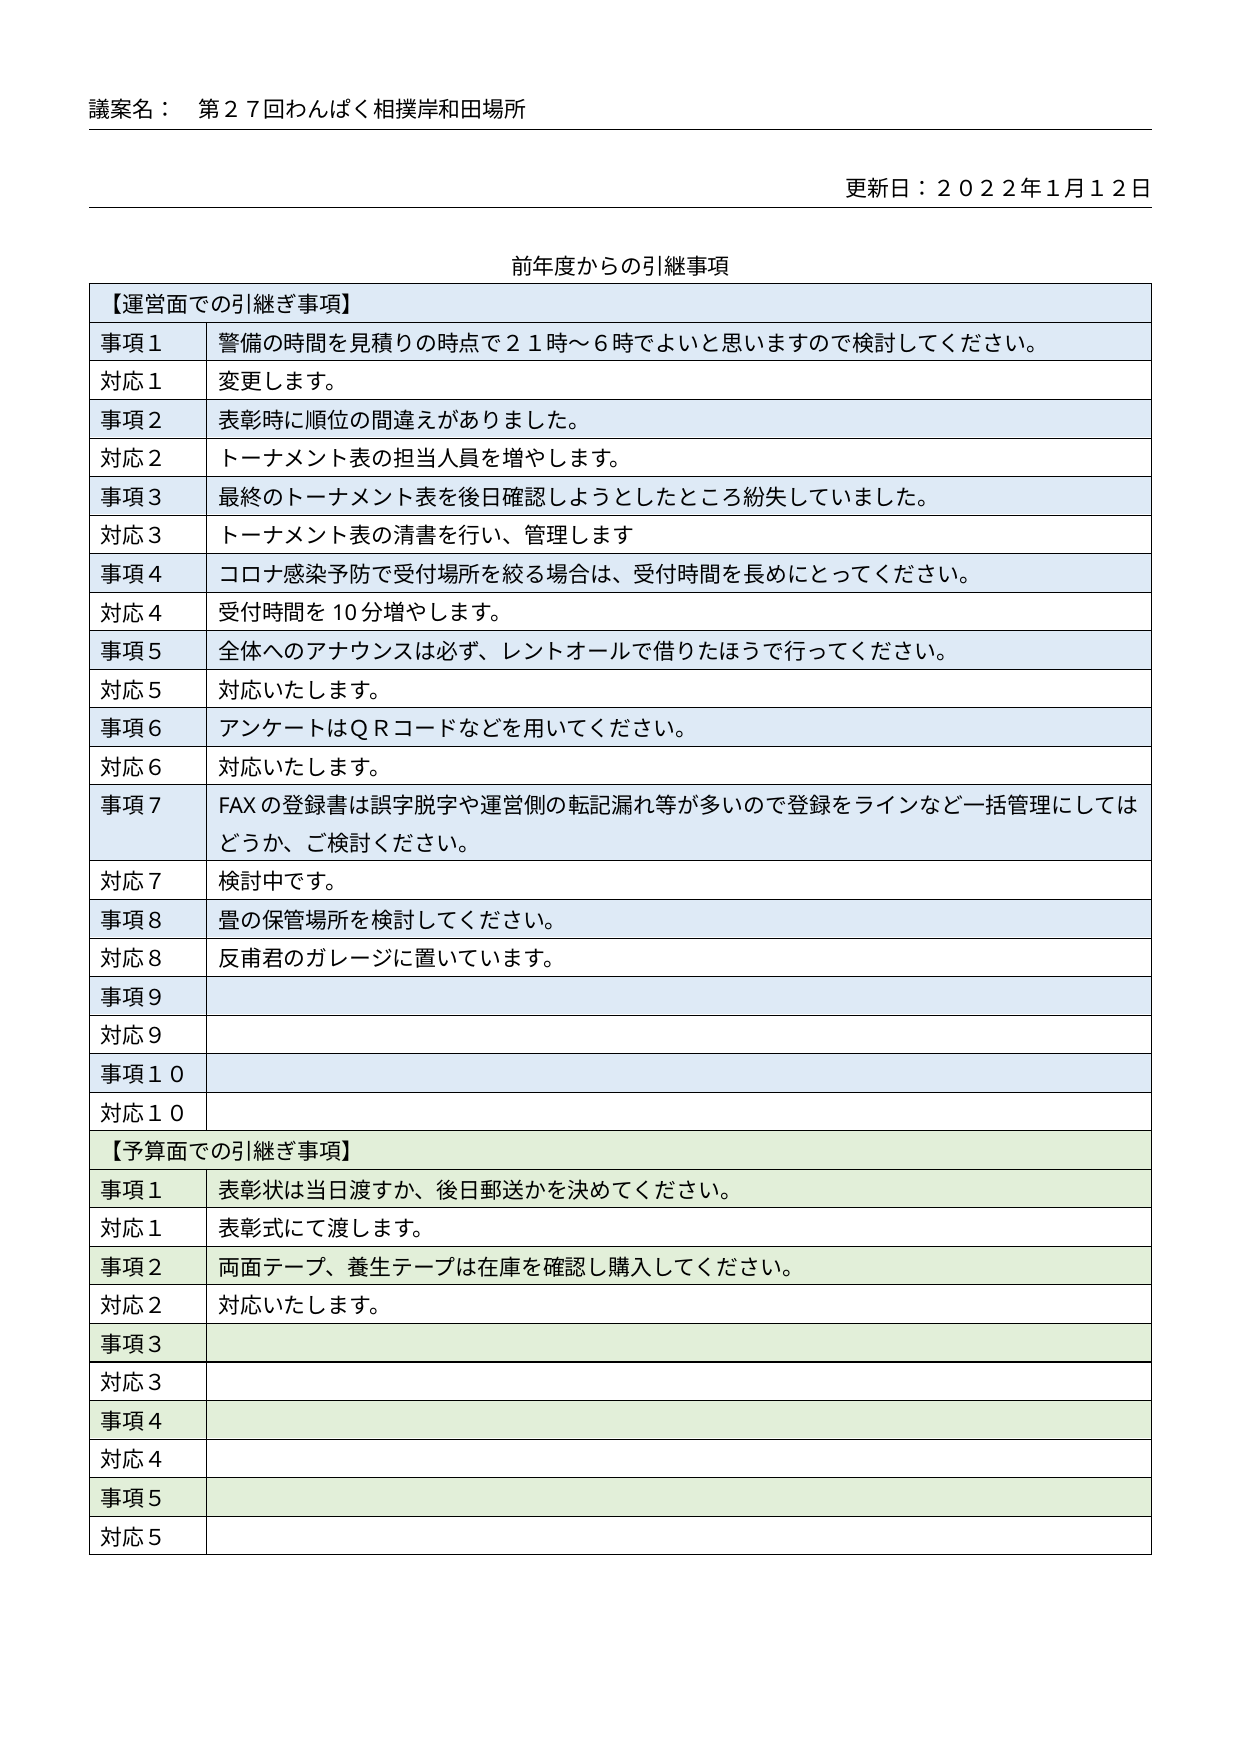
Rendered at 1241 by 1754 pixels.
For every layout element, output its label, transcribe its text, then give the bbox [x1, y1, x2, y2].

table_cell 反甫君のガレージに置いています。 [207, 939, 1151, 976]
table_cell トーナメント表の担当人員を増やします。 [207, 439, 1151, 476]
table_cell [207, 1324, 1151, 1361]
table_cell 事項５ [90, 1478, 206, 1516]
table_cell 対応４ [90, 1440, 206, 1477]
table_header 【運営面での引継ぎ事項】 [90, 284, 1151, 322]
table_cell 事項４ [90, 554, 206, 592]
table_cell [207, 1401, 1151, 1438]
table_cell コロナ感染予防で受付場所を絞る場合は、受付時間を長めにとってください。 [207, 554, 1151, 592]
table_cell 事項４ [90, 1401, 206, 1438]
table_cell 事項６ [90, 708, 206, 746]
table_cell 両面テープ、養生テープは在庫を確認し購入してください。 [207, 1247, 1151, 1284]
table_cell [207, 1517, 1151, 1554]
table_cell 対応１ [90, 361, 206, 399]
table_cell 表彰式にて渡します。 [207, 1208, 1151, 1246]
table_cell [207, 1054, 1151, 1092]
table_cell 事項１０ [90, 1054, 206, 1092]
table_cell アンケートはＱＲコードなどを用いてください。 [207, 708, 1151, 746]
table_cell 対応３ [90, 516, 206, 553]
table_cell FAXの登録書は誤字脱字や運営側の転記漏れ等が多いので登録をラインなど一括管理にしてはどうか、ご検討ください。 [207, 785, 1151, 860]
table_cell 対応４ [90, 593, 206, 630]
table_cell 対応１０ [90, 1093, 206, 1130]
table_cell 対応８ [90, 939, 206, 976]
table_cell [207, 1478, 1151, 1516]
table_cell 表彰時に順位の間違えがありました。 [207, 400, 1151, 437]
table_cell [207, 1440, 1151, 1477]
table_cell 事項7 [90, 785, 206, 860]
table_cell 表彰状は当日渡すか、後日郵送かを決めてください。 [207, 1170, 1151, 1207]
table_cell 対応３ [90, 1363, 206, 1400]
table_cell 対応９ [90, 1016, 206, 1053]
table_cell 受付時間を10分増やします。 [207, 593, 1151, 630]
table_cell 事項１ [90, 1170, 206, 1207]
table_cell 対応５ [90, 670, 206, 707]
table_cell 警備の時間を見積りの時点で２１時～６時でよいと思いますので検討してください。 [207, 323, 1151, 360]
text 更新日：２０２２年１月１２日 [89, 168, 1152, 207]
table_cell 対応２ [90, 1285, 206, 1323]
table_cell 事項３ [90, 477, 206, 514]
table_cell 事項３ [90, 1324, 206, 1361]
table_cell 変更します。 [207, 361, 1151, 399]
table_cell 【予算面での引継ぎ事項】 [90, 1131, 1151, 1169]
text 前年度からの引継事項 [89, 246, 1152, 283]
table_cell [207, 1093, 1151, 1130]
table_cell トーナメント表の清書を行い、管理します [207, 516, 1151, 553]
table_cell [207, 1363, 1151, 1400]
table_cell 事項２ [90, 1247, 206, 1284]
table_cell 全体へのアナウンスは必ず、レントオールで借りたほうで行ってください。 [207, 631, 1151, 669]
table_cell [207, 1016, 1151, 1053]
table_cell 事項８ [90, 900, 206, 937]
table_cell 事項１ [90, 323, 206, 360]
table_cell 対応いたします。 [207, 670, 1151, 707]
table_cell 対応１ [90, 1208, 206, 1246]
table_cell 検討中です。 [207, 861, 1151, 899]
table_cell 事項５ [90, 631, 206, 669]
table_cell 対応５ [90, 1517, 206, 1554]
table_cell 対応いたします。 [207, 747, 1151, 784]
table_cell 畳の保管場所を検討してください。 [207, 900, 1151, 937]
table_cell 対応いたします。 [207, 1285, 1151, 1323]
table_cell 事項２ [90, 400, 206, 437]
table_cell 対応２ [90, 439, 206, 476]
table_cell 事項９ [90, 977, 206, 1014]
table_cell 対応７ [90, 861, 206, 899]
table_cell 対応６ [90, 747, 206, 784]
table_cell 最終のトーナメント表を後日確認しようとしたところ紛失していました。 [207, 477, 1151, 514]
table_cell [207, 977, 1151, 1014]
text 議案名： 第２７回わんぱく相撲岸和田場所 [89, 89, 1152, 129]
